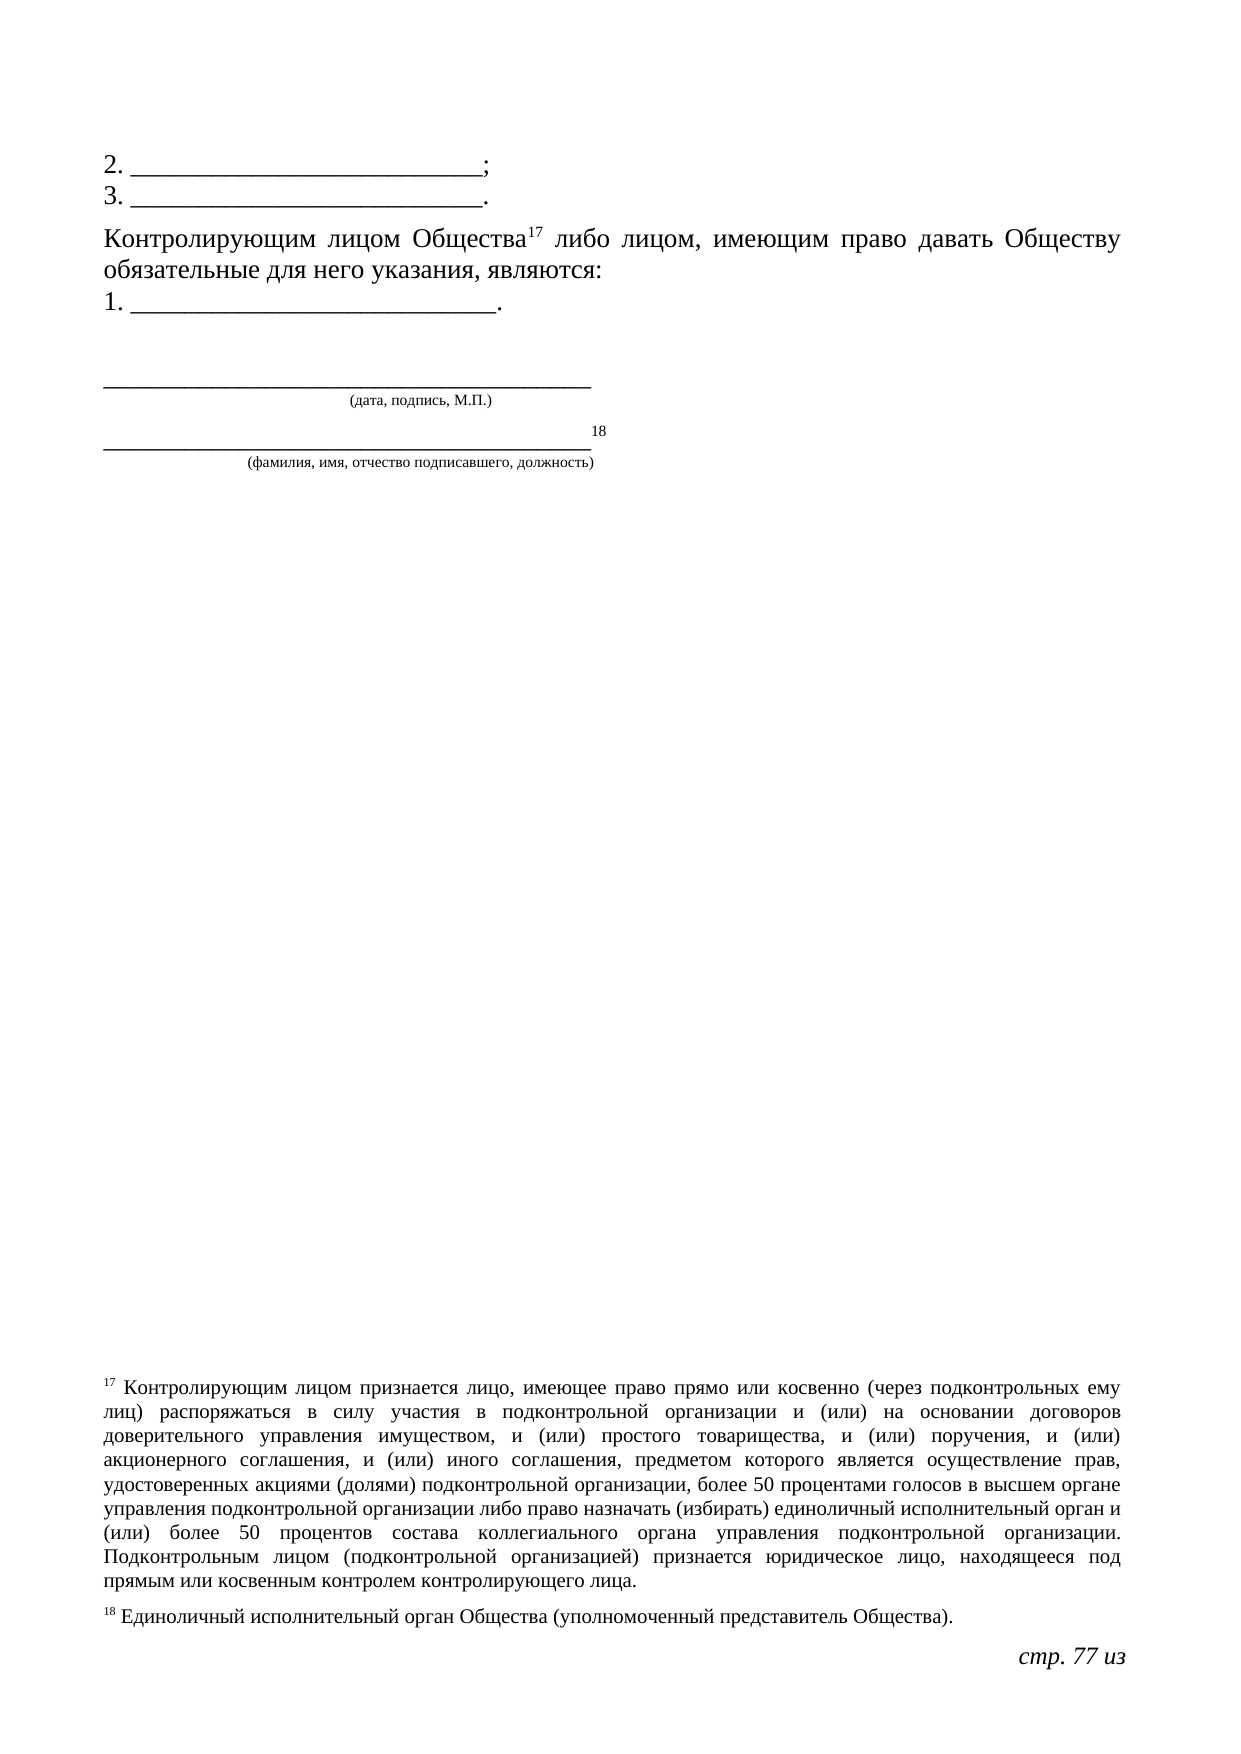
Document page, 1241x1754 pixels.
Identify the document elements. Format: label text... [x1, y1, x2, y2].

text Контролирующим лицом Общества либо лицом, имеющим право давать Обществу обязательные для него указания, являются: [103, 222, 1122, 285]
text ____________________________________ [103, 359, 1122, 391]
text 3. __________________________. [103, 179, 1122, 210]
text 2. __________________________; [103, 148, 1122, 179]
text 1. ___________________________. [103, 285, 1122, 316]
text (дата, подпись, М.П.) [103, 391, 738, 422]
text ____________________________________ [103, 422, 1122, 453]
text (фамилия, имя, отчество подписавшего, должность) [103, 453, 738, 484]
